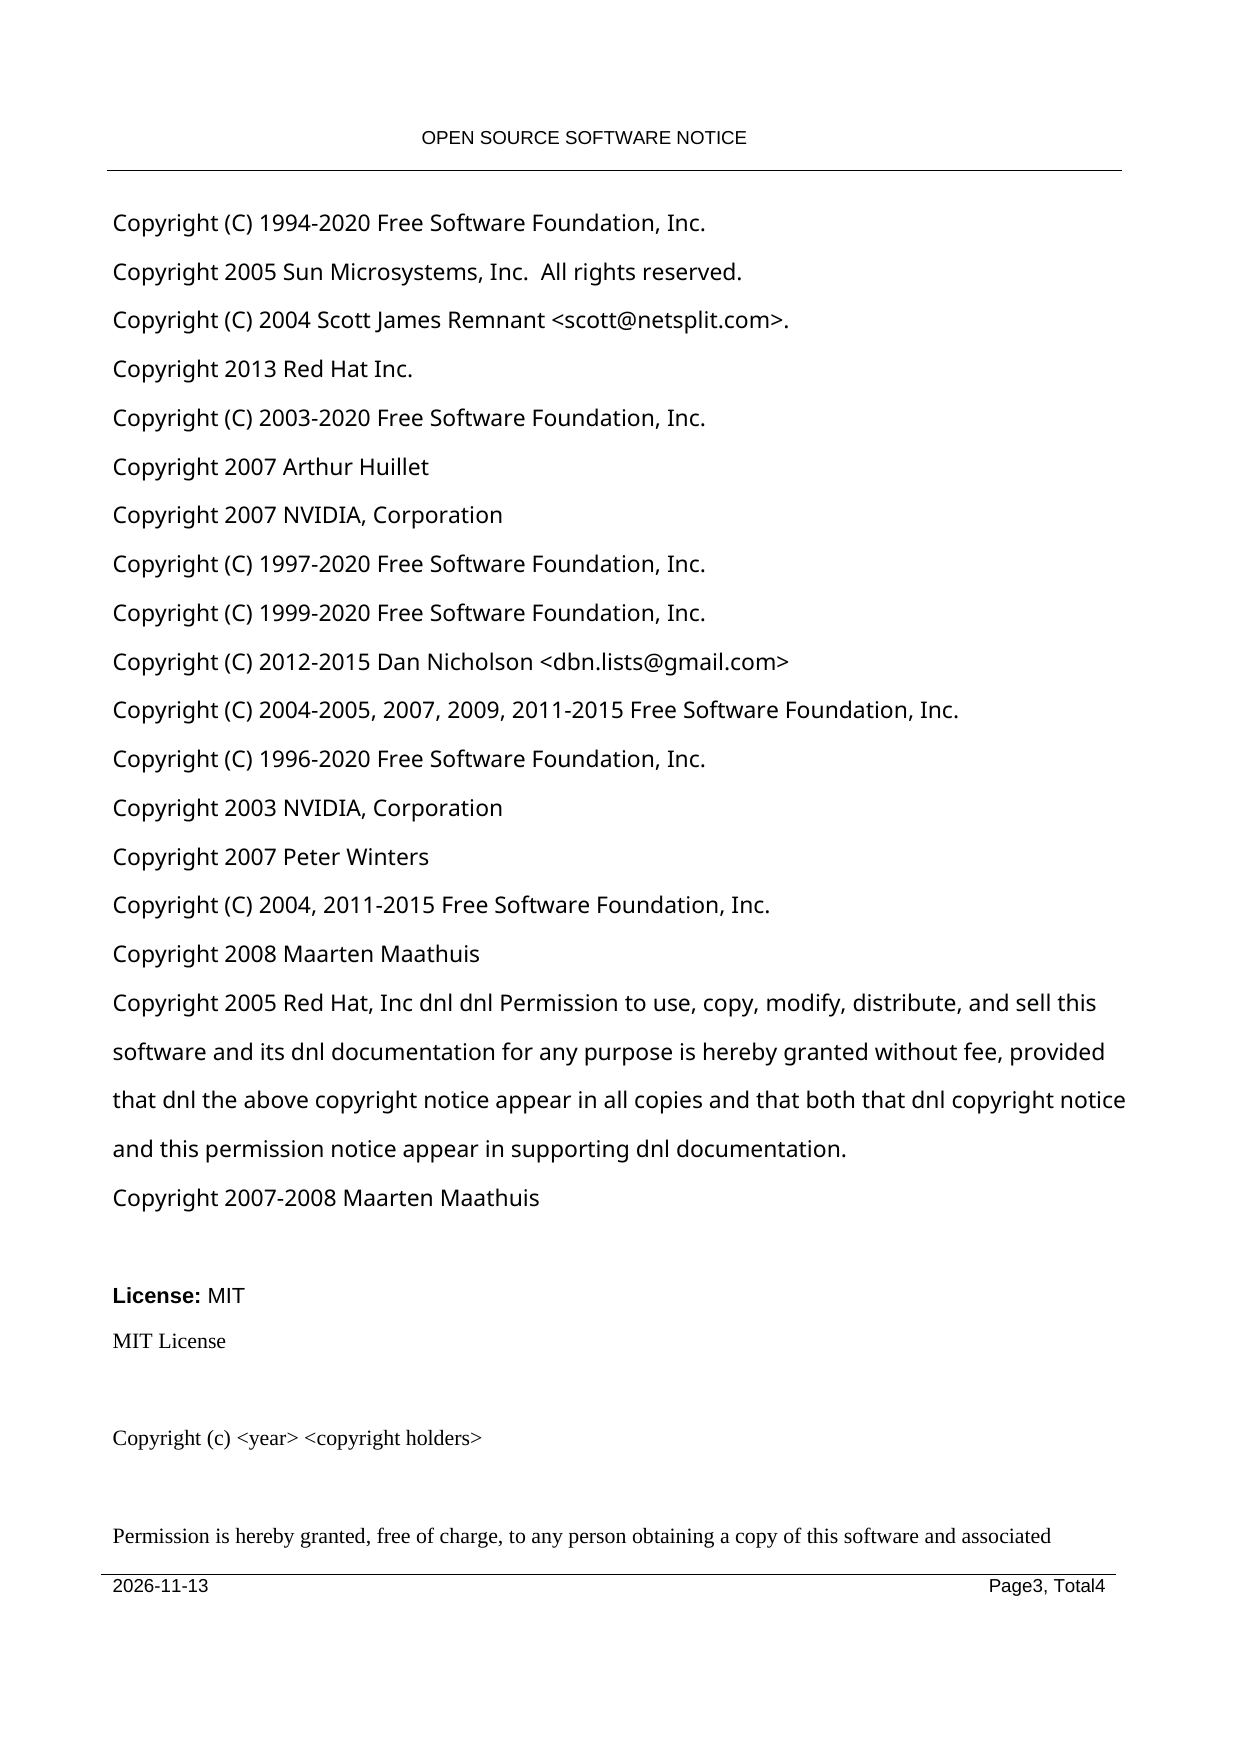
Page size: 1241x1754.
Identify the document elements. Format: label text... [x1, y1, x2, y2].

text License: MIT [112, 1279, 1128, 1311]
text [112, 1324, 1128, 1551]
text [112, 206, 1128, 1263]
